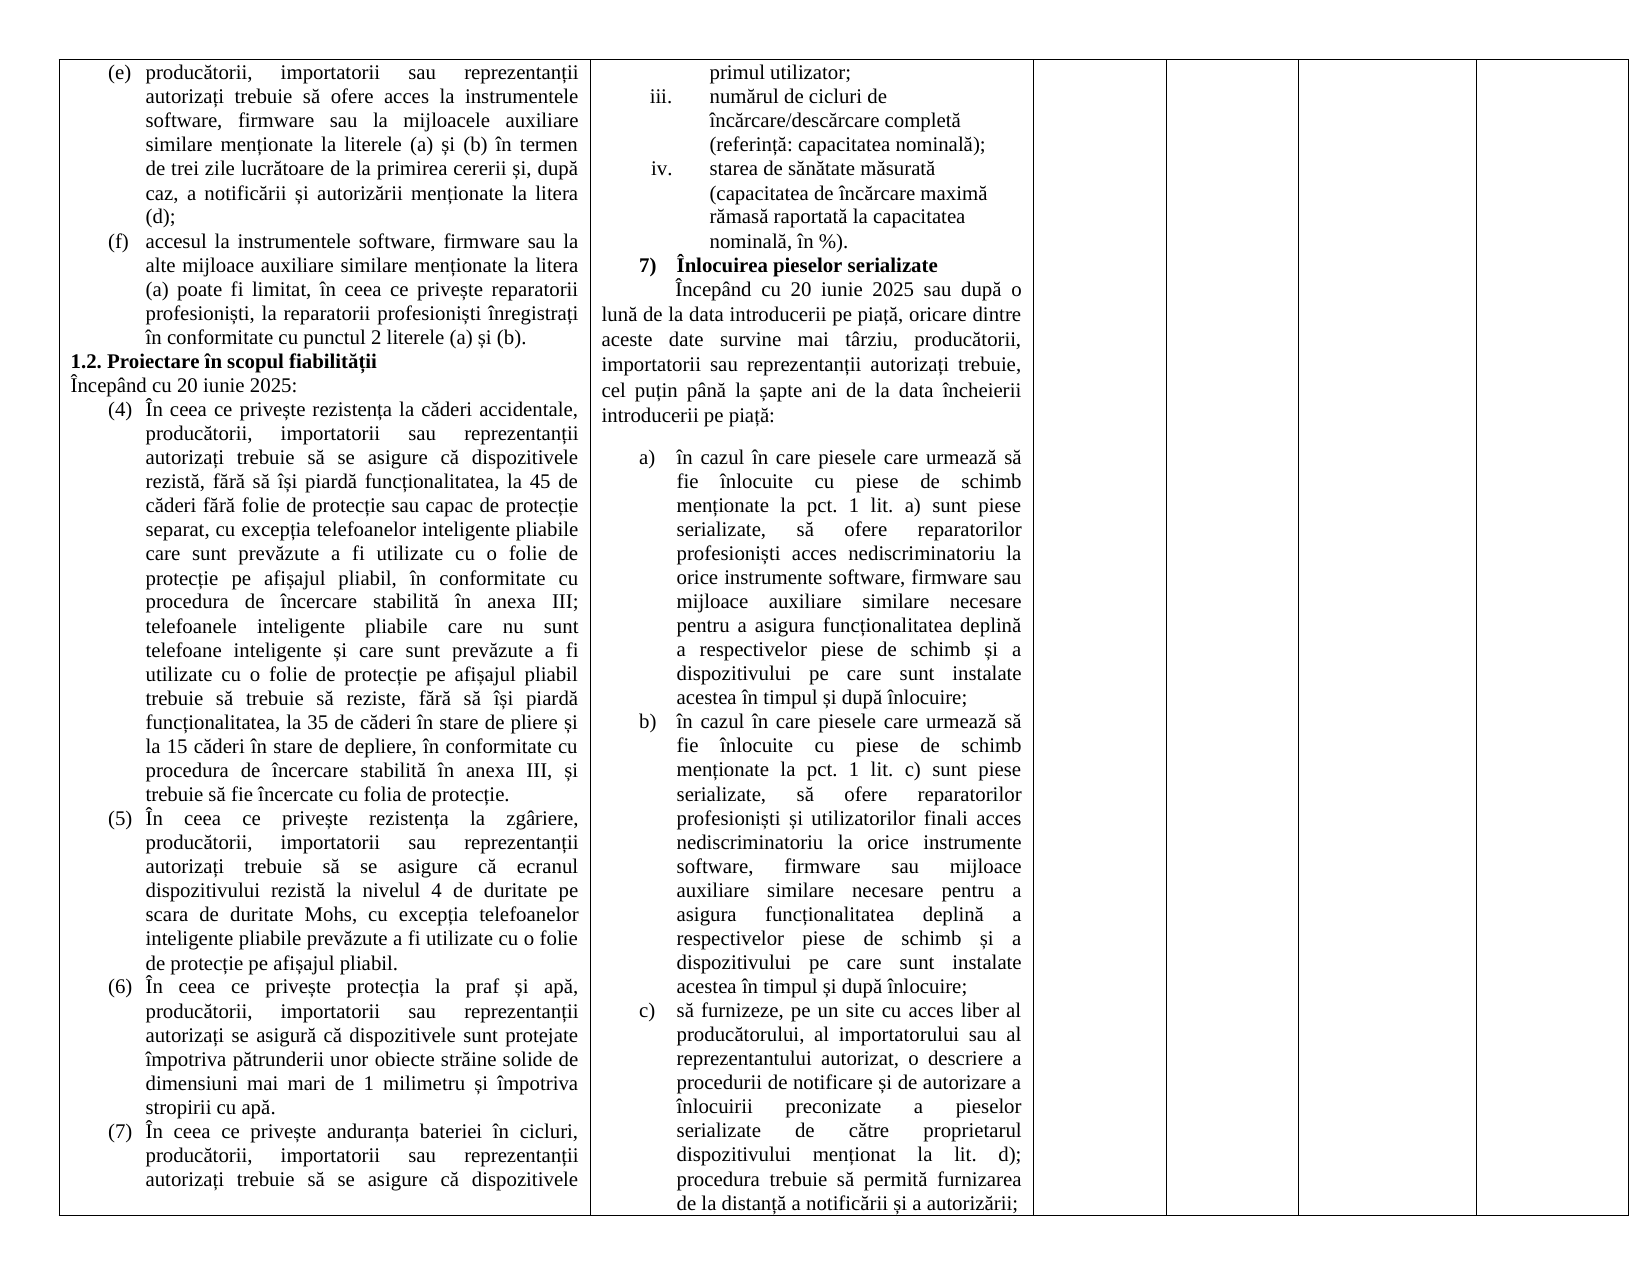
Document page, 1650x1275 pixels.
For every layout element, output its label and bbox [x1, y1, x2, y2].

table_cell [1167, 60, 1298, 1214]
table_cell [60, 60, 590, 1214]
table_cell [1034, 60, 1166, 1214]
table_cell [1299, 60, 1476, 1214]
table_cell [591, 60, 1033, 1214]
table_cell [1477, 60, 1628, 1214]
